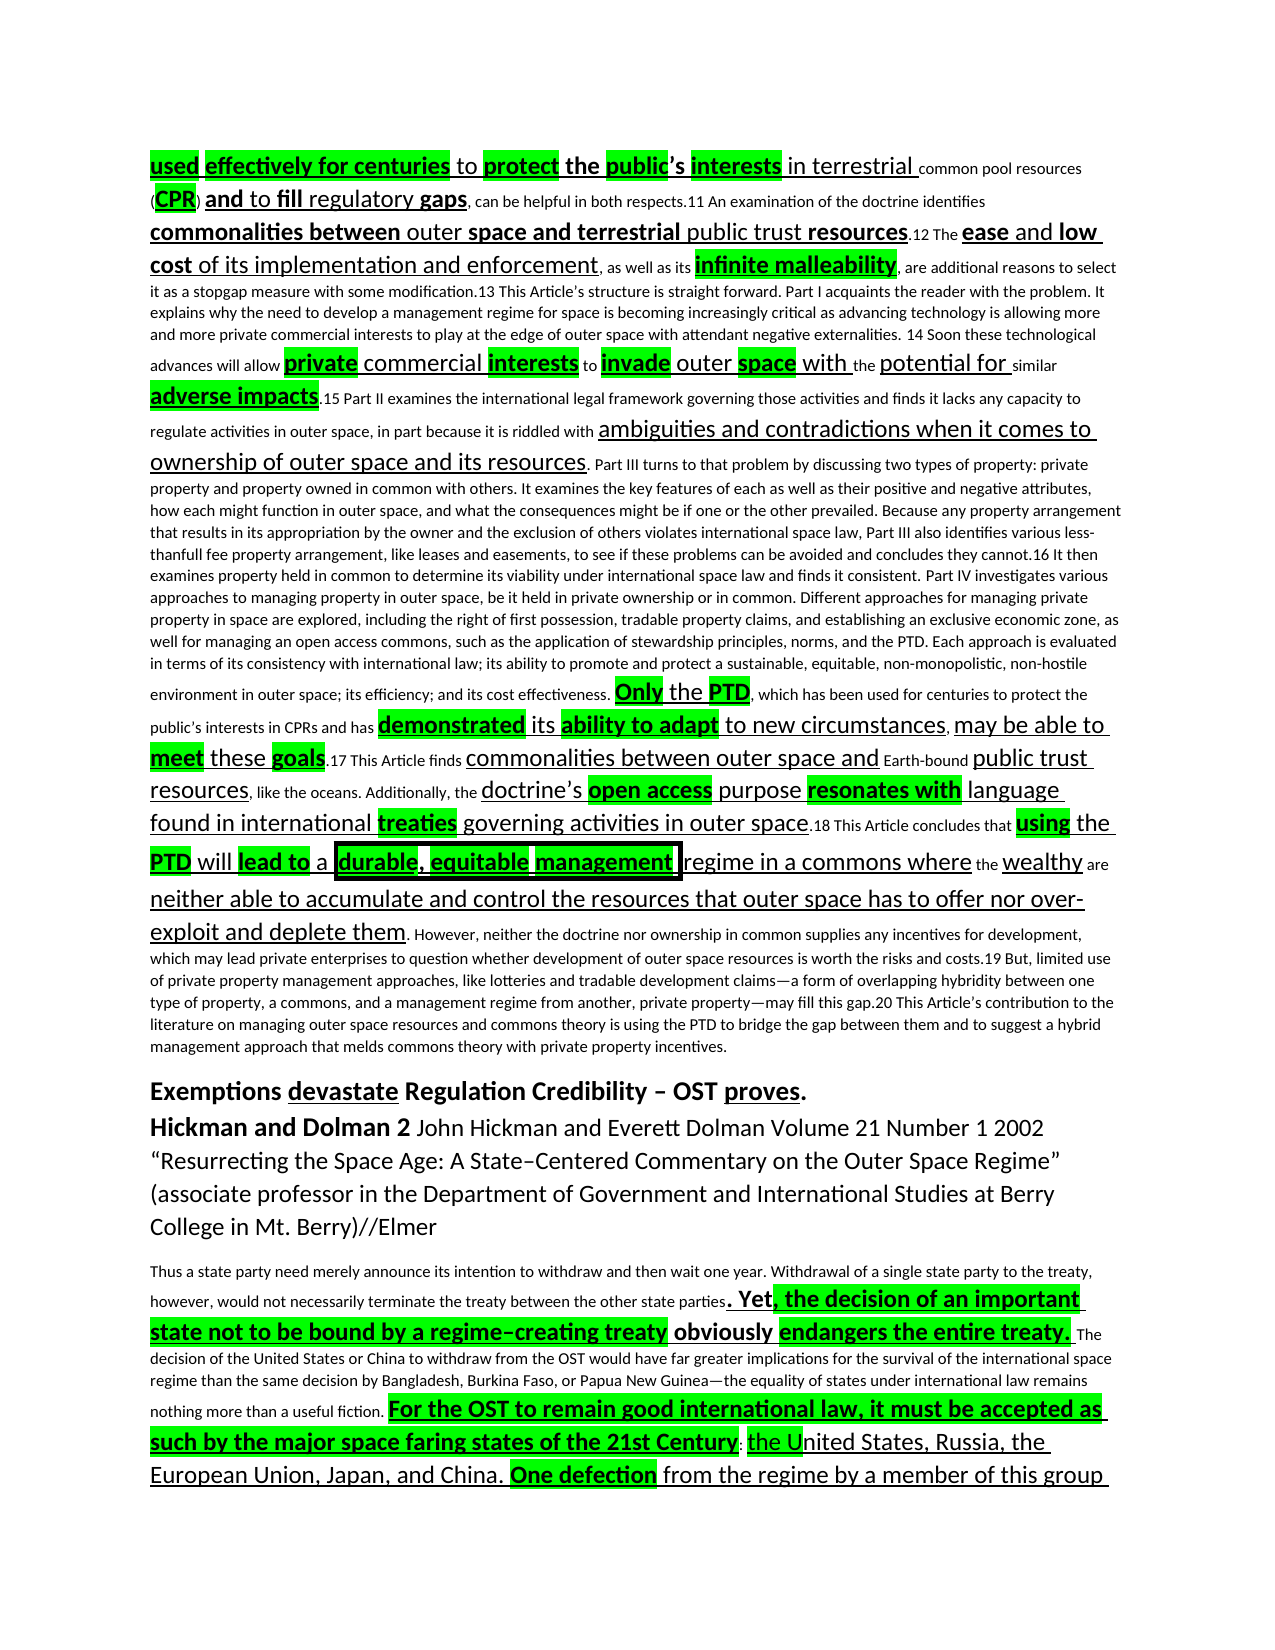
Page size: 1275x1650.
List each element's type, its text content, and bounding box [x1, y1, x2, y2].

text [150, 150, 1125, 1056]
text Hickman and Dolman 2 John Hickman and Everett Dolman Volume 21 Number 1 2002 “Resurrecting the Space Age: A State–Centered Commentary on the Outer Space Regime” (associate professor in the Department of Government and International Studies at Berry College in Mt. Berry)//Elmer [150, 1110, 1125, 1242]
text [150, 1261, 1125, 1489]
subtitle Exemptions devastate Regulation Credibility – OST proves. [150, 1074, 1125, 1107]
